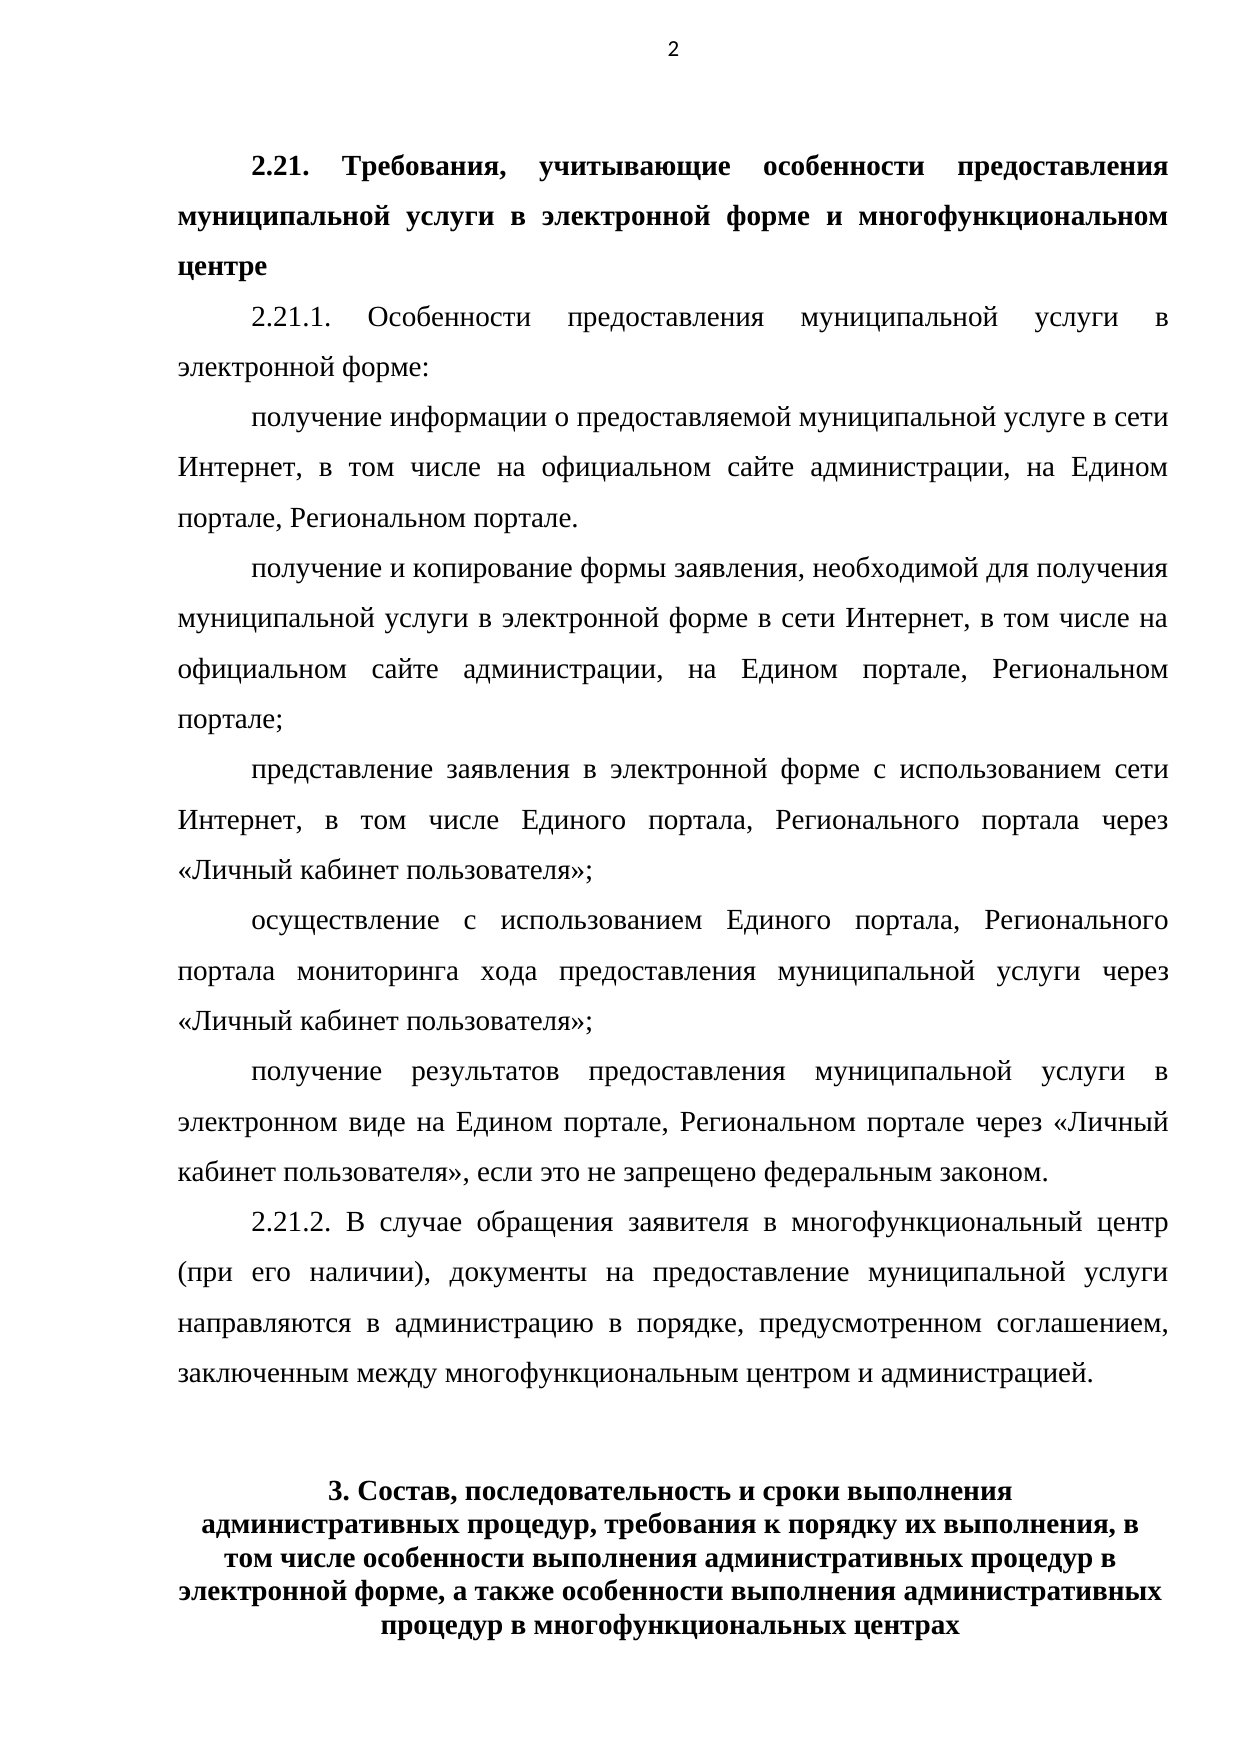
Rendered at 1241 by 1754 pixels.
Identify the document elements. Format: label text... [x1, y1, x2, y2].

text осуществление с использованием Единого портала, Регионального портала мониторинга хода предоставления муниципальной услуги через «Личный кабинет пользователя»; [177, 902, 1169, 1037]
text получение и копирование формы заявления, необходимой для получения муниципальной услуги в электронной форме в сети Интернет, в том числе на официальном сайте администрации, на Едином портале, Региональном портале; [177, 550, 1169, 735]
text получение информации о предоставляемой муниципальной услуге в сети Интернет, в том числе на официальном сайте администрации, на Едином портале, Региональном портале. [177, 399, 1169, 533]
text 2.21. Требования, учитывающие особенности предоставления муниципальной услуги в электронной форме и многофункциональном центре [177, 148, 1169, 282]
text представление заявления в электронной форме с использованием сети Интернет, в том числе Единого портала, Регионального портала через «Личный кабинет пользователя»; [177, 751, 1169, 886]
text 2.21.1. Особенности предоставления муниципальной услуги в электронной форме: [177, 299, 1169, 382]
text административных процедур, требования к порядку их выполнения, в том числе особенности выполнения административных процедур в электронной форме, а также особенности выполнения административных процедур в многофункциональных центрах [177, 1506, 1163, 1640]
text получение результатов предоставления муниципальной услуги в электронном виде на Едином портале, Региональном портале через «Личный кабинет пользователя», если это не запрещено федеральным законом. [177, 1053, 1169, 1187]
text 2.21.2. В случае обращения заявителя в многофункциональный центр (при его наличии), документы на предоставление муниципальной услуги направляются в администрацию в порядке, предусмотренном соглашением, заключенным между многофункциональным центром и администрацией. [177, 1204, 1169, 1389]
text 3. Состав, последовательность и сроки выполнения [177, 1473, 1163, 1506]
